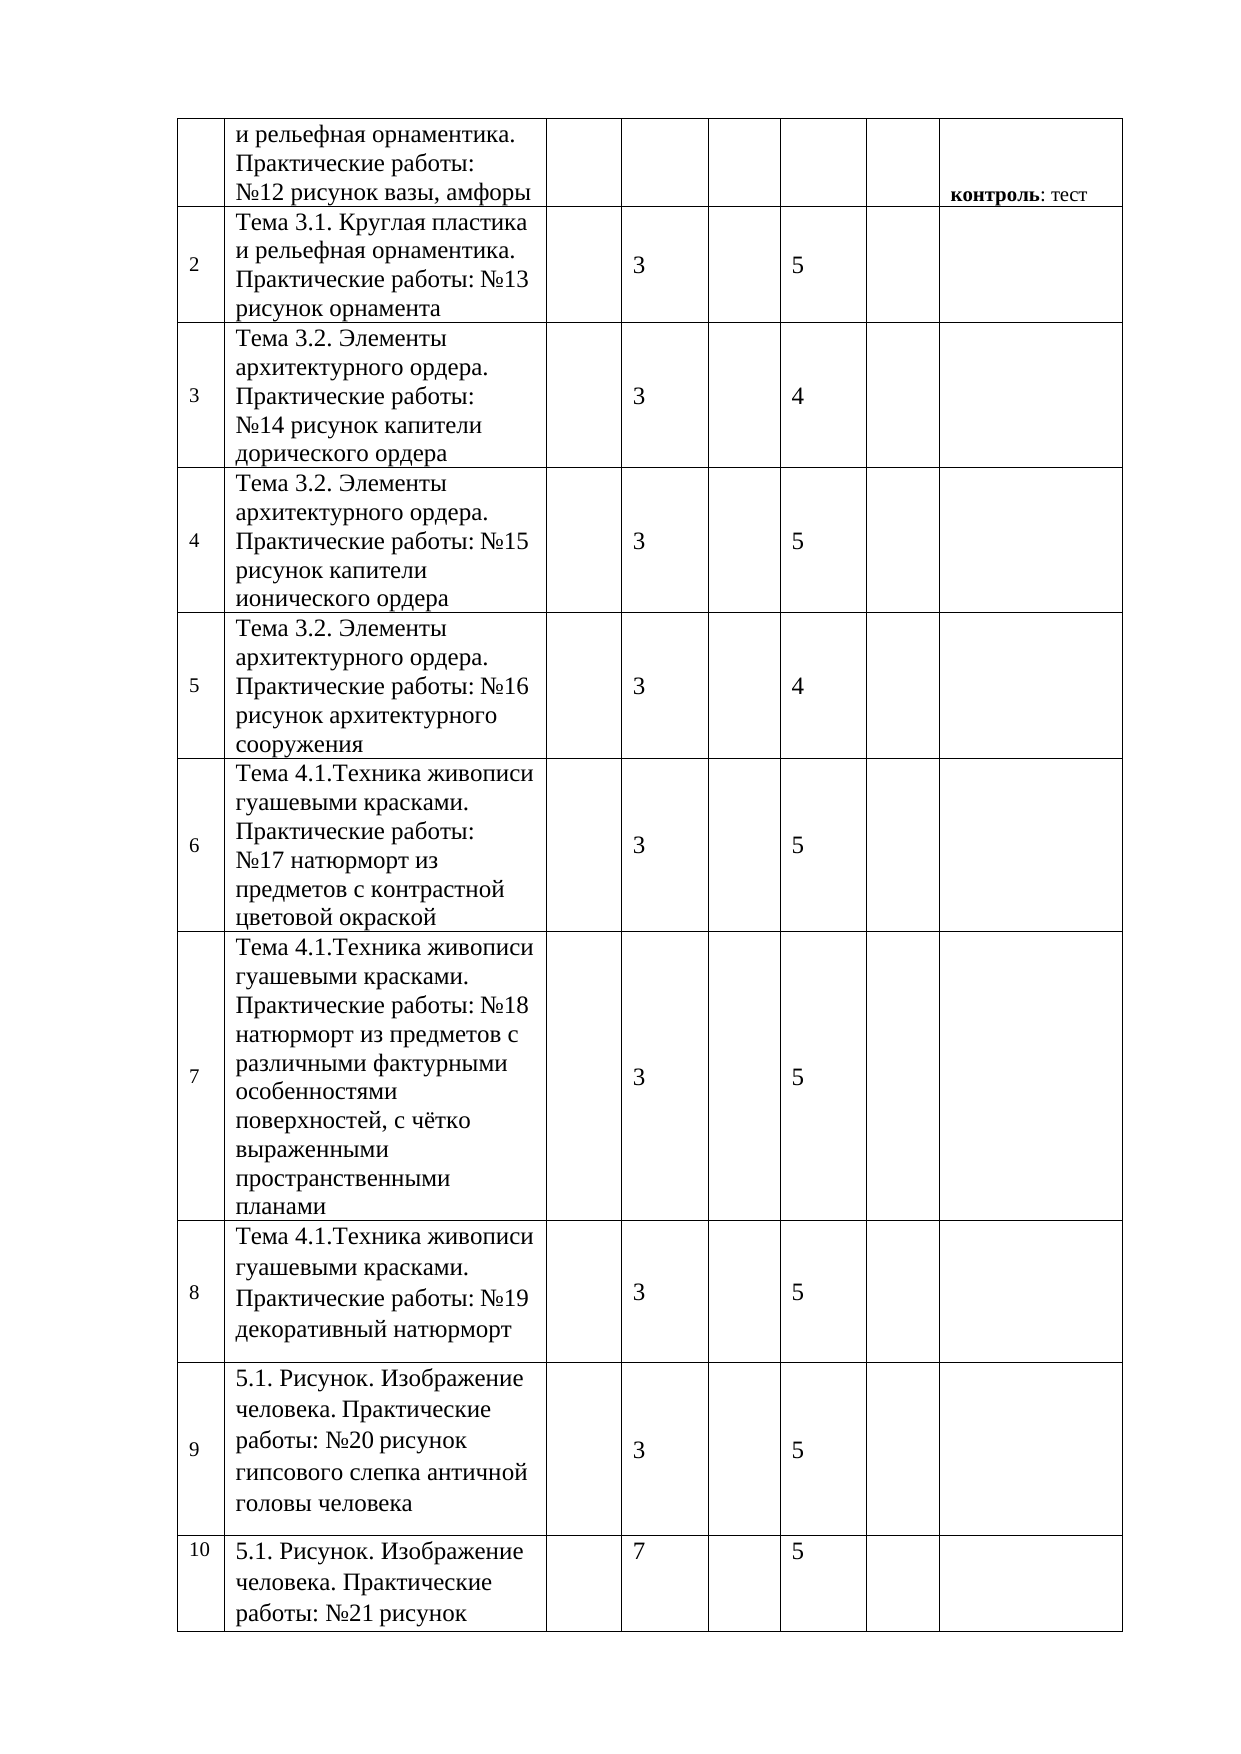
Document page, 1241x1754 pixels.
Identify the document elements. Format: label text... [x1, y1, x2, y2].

table_cell [867, 1583, 939, 1631]
table_cell 7 [178, 932, 224, 1220]
table_cell 5 [781, 932, 866, 1220]
table_cell 9 [178, 1363, 224, 1535]
table_cell 5 [781, 759, 866, 931]
table_cell 5 [781, 207, 866, 322]
table_cell [867, 1221, 939, 1362]
table_cell 3 [178, 323, 224, 467]
table_cell [867, 207, 939, 322]
table_cell 3 [622, 207, 708, 322]
table_cell 1 [178, 119, 224, 206]
table_cell [940, 1221, 1122, 1362]
table_cell [867, 759, 939, 931]
table_cell 5 [781, 468, 866, 612]
table_cell Тема 3.2. Элементы архитектурного ордера. Практические работы: №16 рисунок архитектурного сооружения [225, 613, 546, 757]
table_cell [940, 1363, 1122, 1535]
table_cell [867, 932, 939, 1220]
table_cell [867, 119, 939, 206]
table_cell 3 [622, 932, 708, 1220]
table_cell 5.1. Рисунок. Изображение человека. Практические работы: №20 рисунок гипсового слепка античной головы человека [225, 1363, 546, 1535]
table_cell [940, 932, 1122, 1220]
table_cell [867, 1536, 939, 1583]
table_cell [547, 613, 621, 757]
table_cell [547, 1221, 621, 1362]
table_cell 4 [781, 119, 866, 206]
table_cell 6 [178, 759, 224, 931]
table_cell Тема 3.2. Элементы архитектурного ордера. Практические работы: №14 рисунок капители дорического ордера [225, 323, 546, 467]
table_cell 7 [622, 1536, 708, 1631]
table_cell 5 [178, 613, 224, 757]
table_cell [867, 1363, 939, 1535]
table_cell [709, 1536, 780, 1631]
table_cell [867, 642, 939, 757]
table_cell [940, 613, 1122, 757]
table_cell [547, 323, 621, 467]
table_cell [547, 207, 621, 322]
table_cell 3 [622, 323, 708, 467]
table_cell [709, 119, 780, 206]
table_cell [867, 468, 939, 612]
table_cell 3 [622, 759, 708, 931]
table_cell [867, 613, 939, 642]
table_cell [709, 207, 780, 322]
table_cell [709, 759, 780, 931]
table_cell [709, 932, 780, 1220]
table_cell 10 [178, 1536, 224, 1631]
table_cell 5.1. Рисунок. Изображение человека. Практические работы: №21 рисунок гипсовой фигуры человека [225, 1536, 546, 1631]
table_cell Тема 3.2. Элементы архитектурного ордера. Практические работы: №15 рисунок капители ионического ордера [225, 468, 546, 612]
table_cell [940, 207, 1122, 322]
table_cell [940, 468, 1122, 612]
table_cell [547, 119, 621, 206]
table_cell 3 [622, 1363, 708, 1535]
table_cell 3 [622, 1221, 708, 1362]
table_cell [940, 759, 1122, 931]
table_cell 3 [622, 119, 708, 206]
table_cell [940, 119, 1122, 206]
table_cell 4 [178, 468, 224, 612]
table_cell [940, 323, 1122, 467]
table_cell [867, 323, 939, 467]
table_cell 5 [781, 1221, 866, 1362]
table_cell [547, 932, 621, 1220]
table_cell 2 [178, 207, 224, 322]
table_cell [709, 468, 780, 612]
table_cell [547, 1363, 621, 1535]
table_cell 4 [781, 613, 866, 757]
table_cell Тема 3.1. Круглая пластика и рельефная орнаментика. Практические работы: №13 рисунок орнамента [225, 207, 546, 322]
table_cell Тема 4.1.Техника живописи гуашевыми красками. Практические работы: №18 натюрморт из предметов с различными фактурными особенностями поверхностей, с чётко выраженными пространственными планами [225, 932, 546, 1220]
table_cell [547, 468, 621, 612]
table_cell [225, 119, 546, 206]
table_cell [940, 1536, 1122, 1631]
table_cell [709, 1363, 780, 1535]
table_cell [709, 1221, 780, 1362]
table_cell [709, 613, 780, 757]
table_cell Тема 4.1.Техника живописи гуашевыми красками. Практические работы: №19 декоративный натюрморт [225, 1221, 546, 1362]
table_cell [547, 1536, 621, 1631]
table_cell 4 [781, 323, 866, 467]
table_cell 5 [781, 1536, 866, 1631]
table_cell [547, 759, 621, 931]
table_cell 3 [622, 613, 708, 757]
table_cell Тема 4.1.Техника живописи гуашевыми красками. Практические работы: №17 натюрморт из предметов с контрастной цветовой окраской [225, 759, 546, 931]
table_cell [709, 323, 780, 467]
table_cell 5 [781, 1363, 866, 1535]
table_cell 8 [178, 1221, 224, 1362]
table_cell 3 [622, 468, 708, 612]
